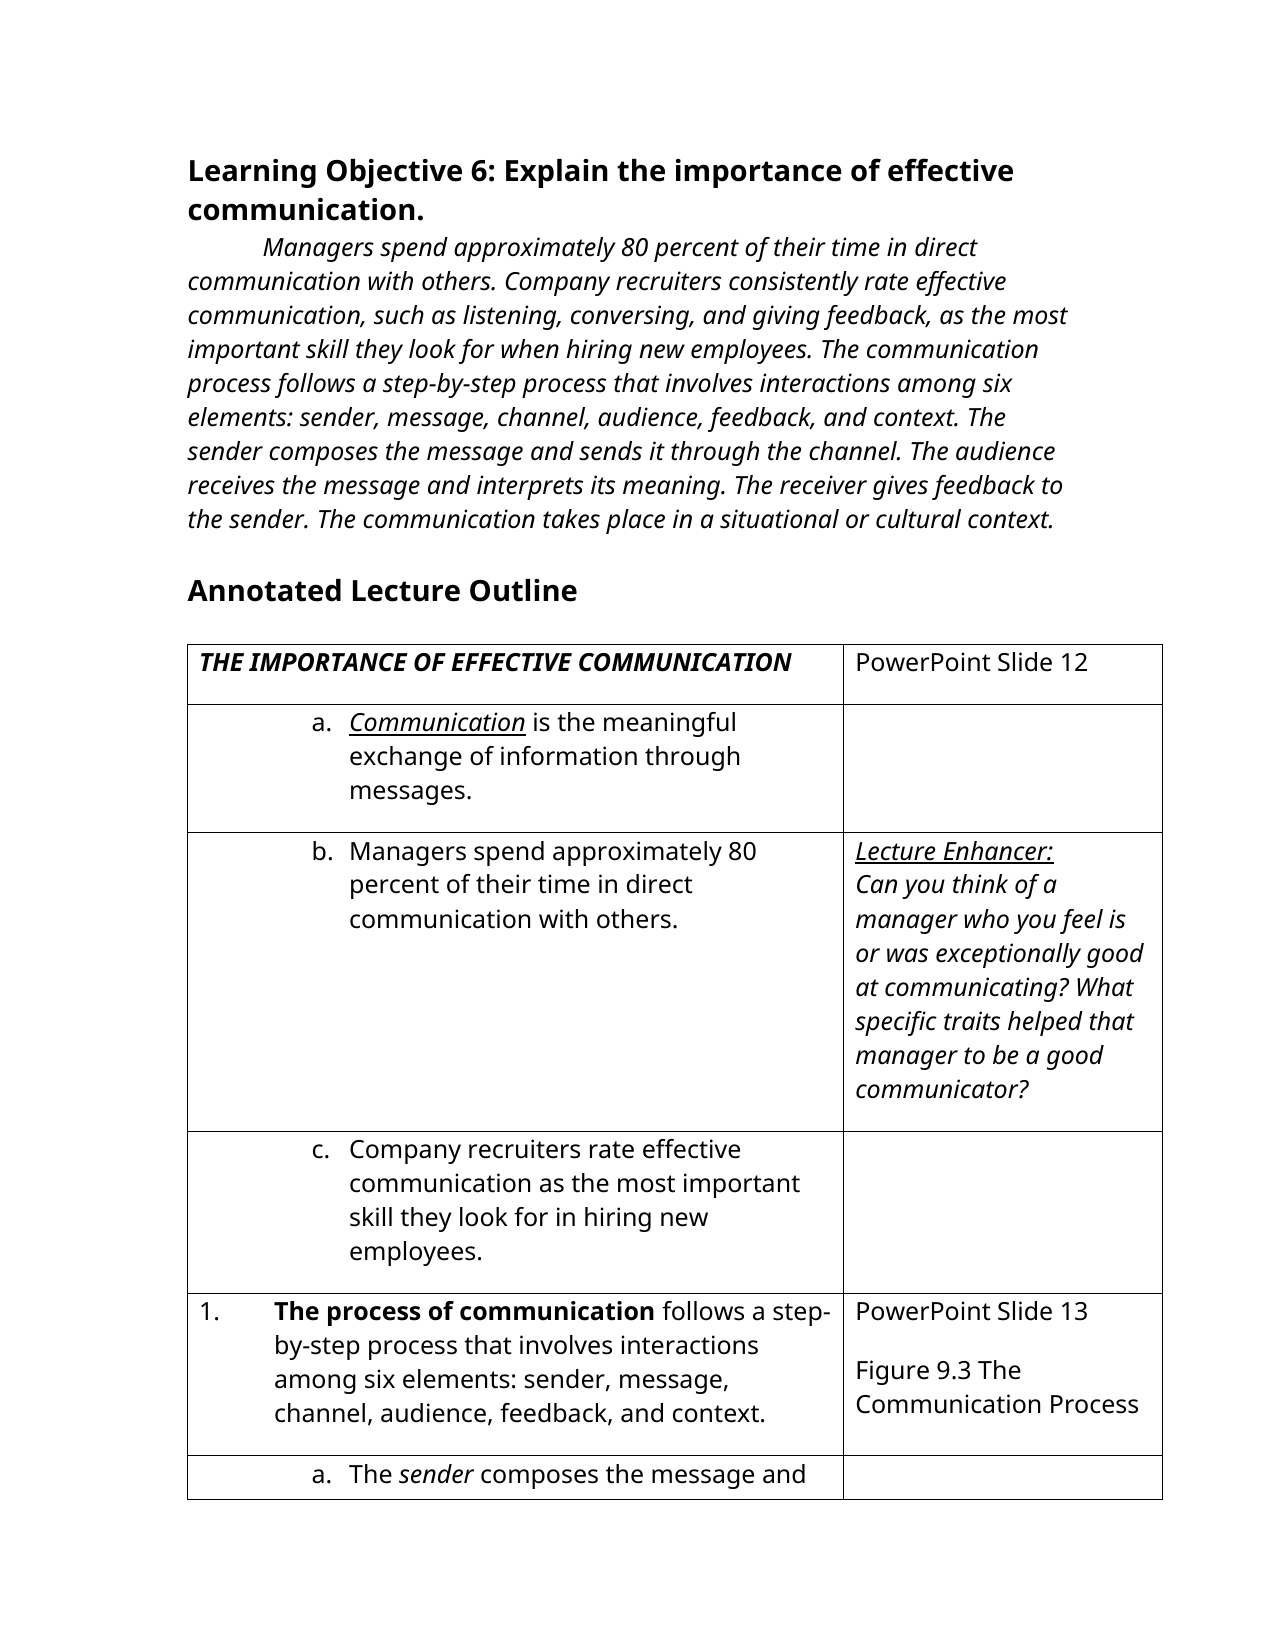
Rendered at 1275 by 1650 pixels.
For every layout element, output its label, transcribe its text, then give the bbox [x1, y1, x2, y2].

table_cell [188, 1456, 843, 1499]
table_header THE IMPORTANCE OF EFFECTIVE COMMUNICATION [188, 645, 843, 704]
table_header PowerPoint Slide 12 [844, 645, 1162, 704]
table_cell Communication is the meaningful exchange of information through messages. [188, 705, 843, 832]
text Annotated Lecture Outline [187, 570, 1087, 610]
table_cell PowerPoint Slide 13 Figure 9.3 The Communication Process [844, 1294, 1162, 1455]
text Learning Objective 6: Explain the importance of effective communication. [187, 150, 1087, 229]
table_cell [844, 1132, 1162, 1293]
table_cell [844, 1456, 1162, 1499]
text Managers spend approximately 80 percent of their time in direct communication with others. Company recruiters consistently rate effective communication, such as listening, conversing, and giving feedback, as the most important skill they look for when hiring new employees. The communication process follows a step-by-step process that involves interactions among six elements: sender, message, channel, audience, feedback, and context. The sender composes the message and sends it through the channel. The audience receives the message and interprets its meaning. The receiver gives feedback to the sender. The communication takes place in a situational or cultural context. [187, 229, 1087, 536]
table_cell [844, 705, 1162, 832]
table_cell Managers spend approximately 80 percent of their time in direct communication with others. [188, 833, 843, 1131]
table_cell The process of communication follows a step-by-step process that involves interactions among six elements: sender, message, channel, audience, feedback, and context. [188, 1294, 843, 1455]
table_cell Company recruiters rate effective communication as the most important skill they look for in hiring new employees. [188, 1132, 843, 1293]
table_cell Lecture Enhancer: Can you think of a manager who you feel is or was exceptionally good at communicating? What specific traits helped that manager to be a good communicator? [844, 833, 1162, 1131]
